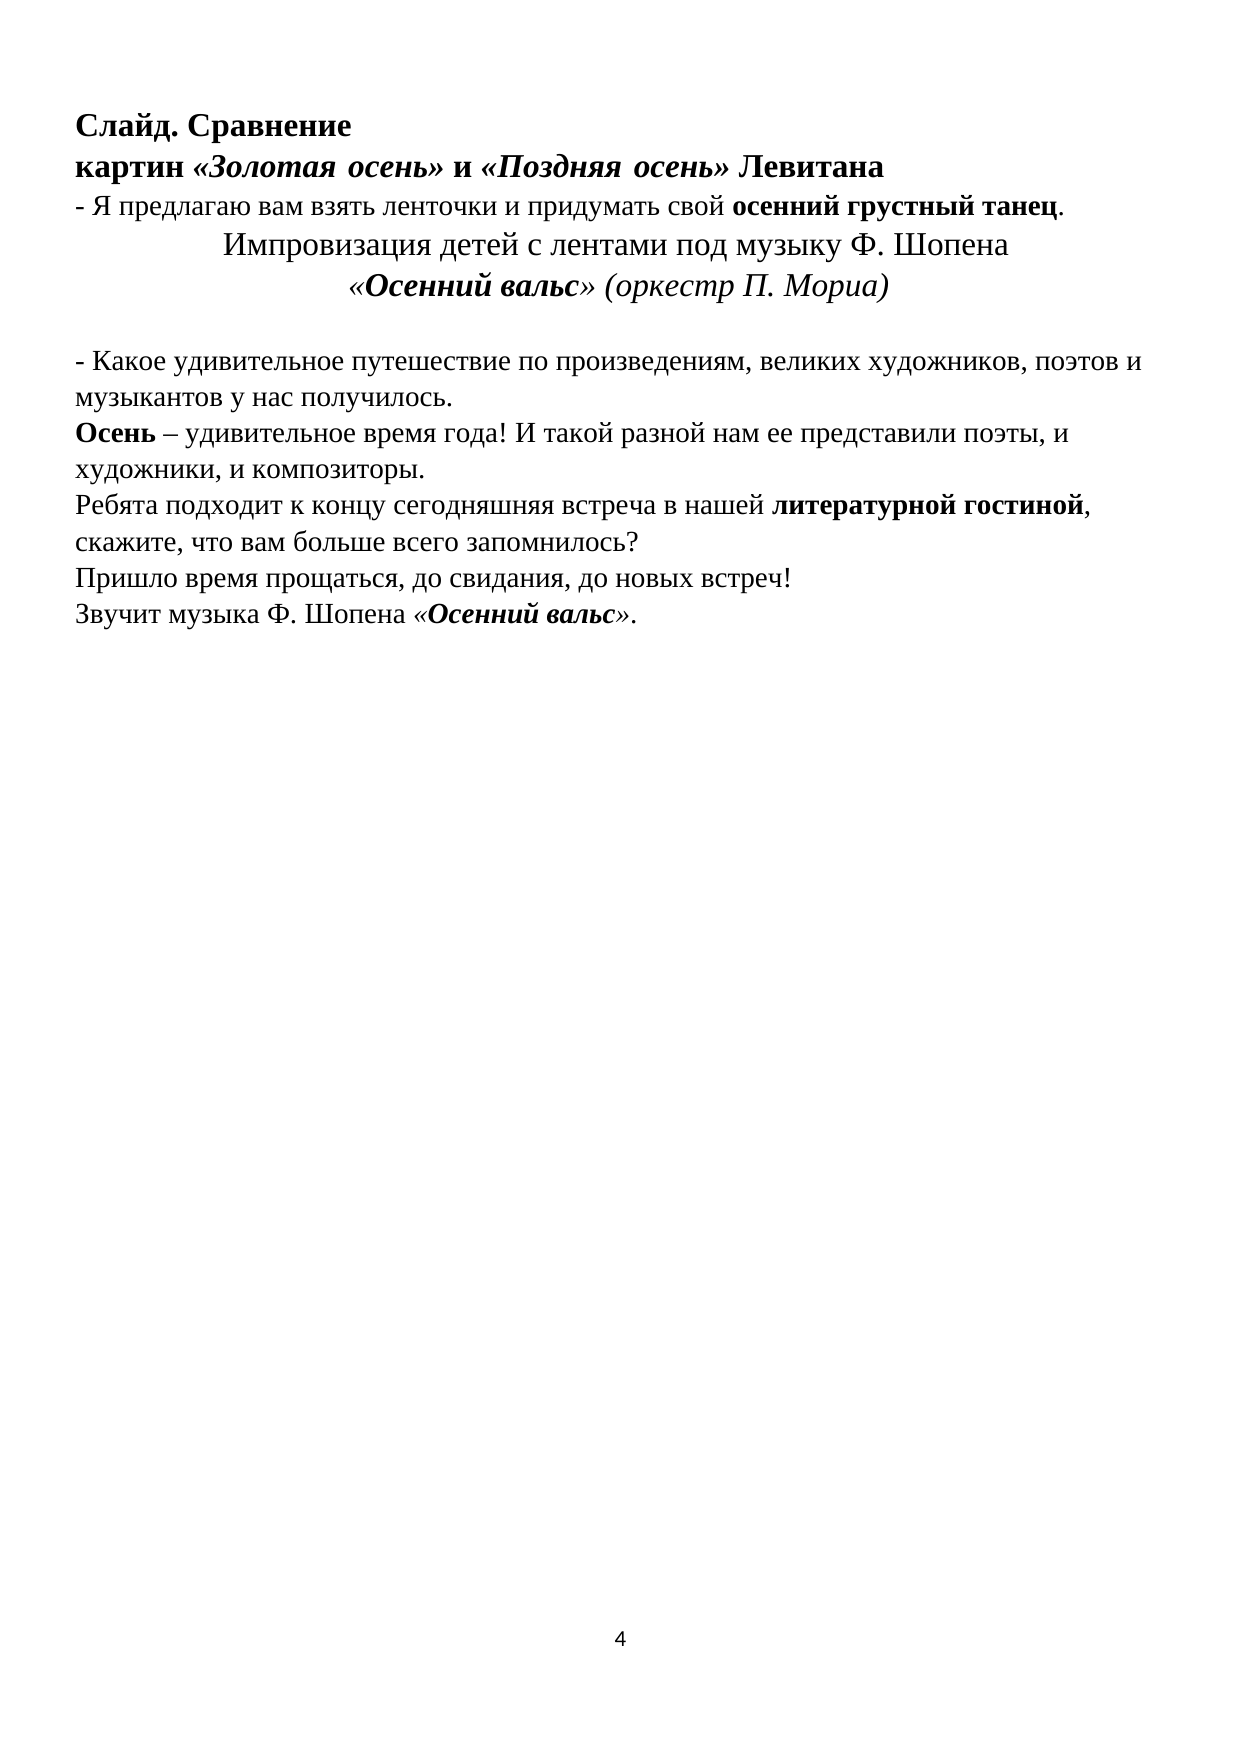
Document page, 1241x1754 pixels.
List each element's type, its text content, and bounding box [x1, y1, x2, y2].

text Ребята подходит к концу сегодняшняя встреча в нашей литературной гостиной, скажите, что вам больше всего запомнилось? [75, 487, 1165, 557]
text Импровизация детей с лентами под музыку Ф. Шопена [75, 224, 1165, 262]
text - Я предлагаю вам взять ленточки и придумать свой осенний грустный танец. [75, 188, 1165, 221]
text Звучит музыка Ф. Шопена «Осенний вальс». [75, 596, 1165, 629]
text Пришло время прощаться, до свидания, до новых встреч! [75, 560, 1165, 593]
text - Какое удивительное путешествие по произведениям, великих художников, поэтов и музыкантов у нас получилось. [75, 343, 1165, 413]
text Слайд. Сравнение картин «Золотая осень» и «Поздняя осень» Левитана [75, 105, 1165, 185]
text «Осенний вальс» (оркестр П. Мориа) [75, 265, 1165, 304]
text Осень – удивительное время года! И такой разной нам ее представили поэты, и художники, и композиторы. [75, 415, 1165, 485]
